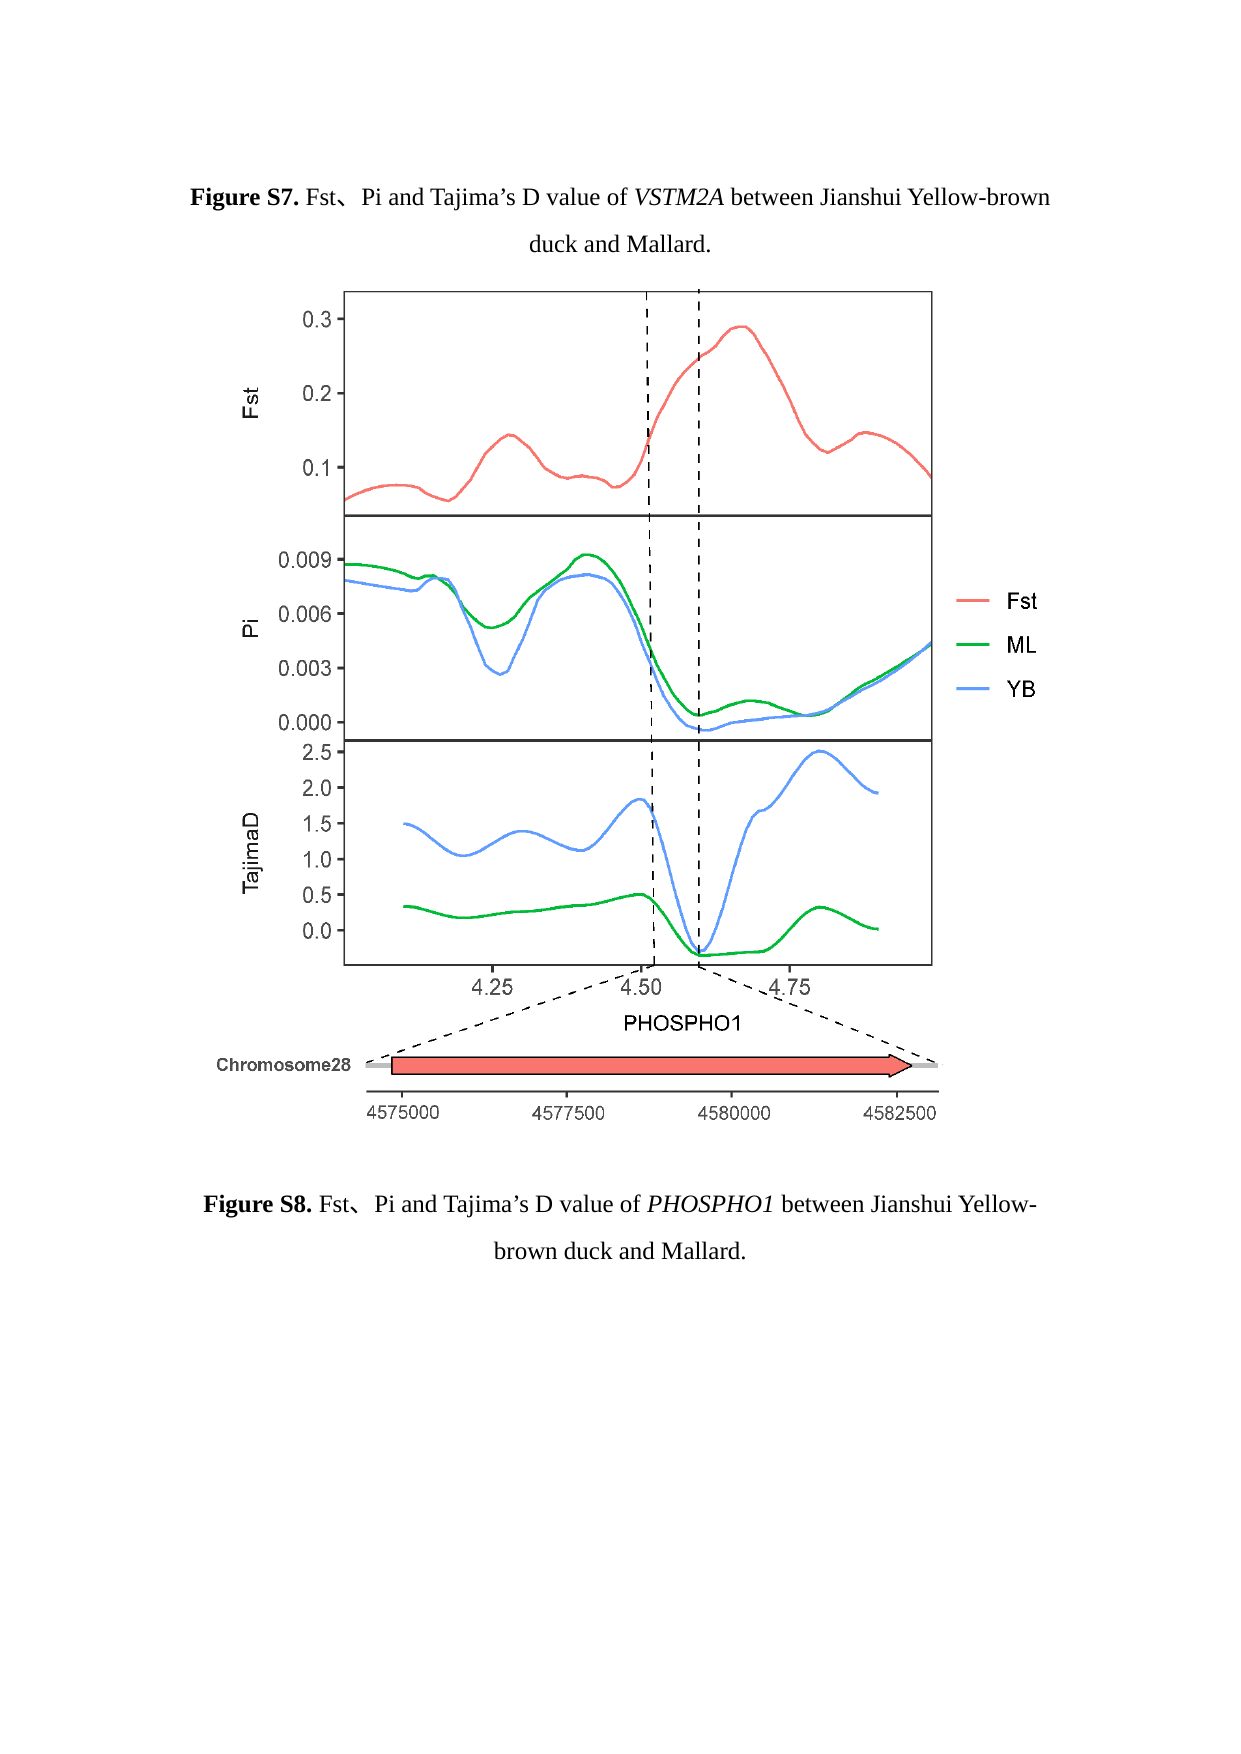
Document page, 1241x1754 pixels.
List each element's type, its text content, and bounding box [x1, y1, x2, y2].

text Figure S8. Fst、Pi and Tajima’s D value of PHOSPHO1 between Jianshui Yellow-brown duck and Mallard. [187, 1169, 1053, 1267]
picture [187, 259, 1053, 1138]
text Figure S7. Fst、Pi and Tajima’s D value of VSTM2A between Jianshui Yellow-brown duck and Mallard. [187, 162, 1053, 259]
